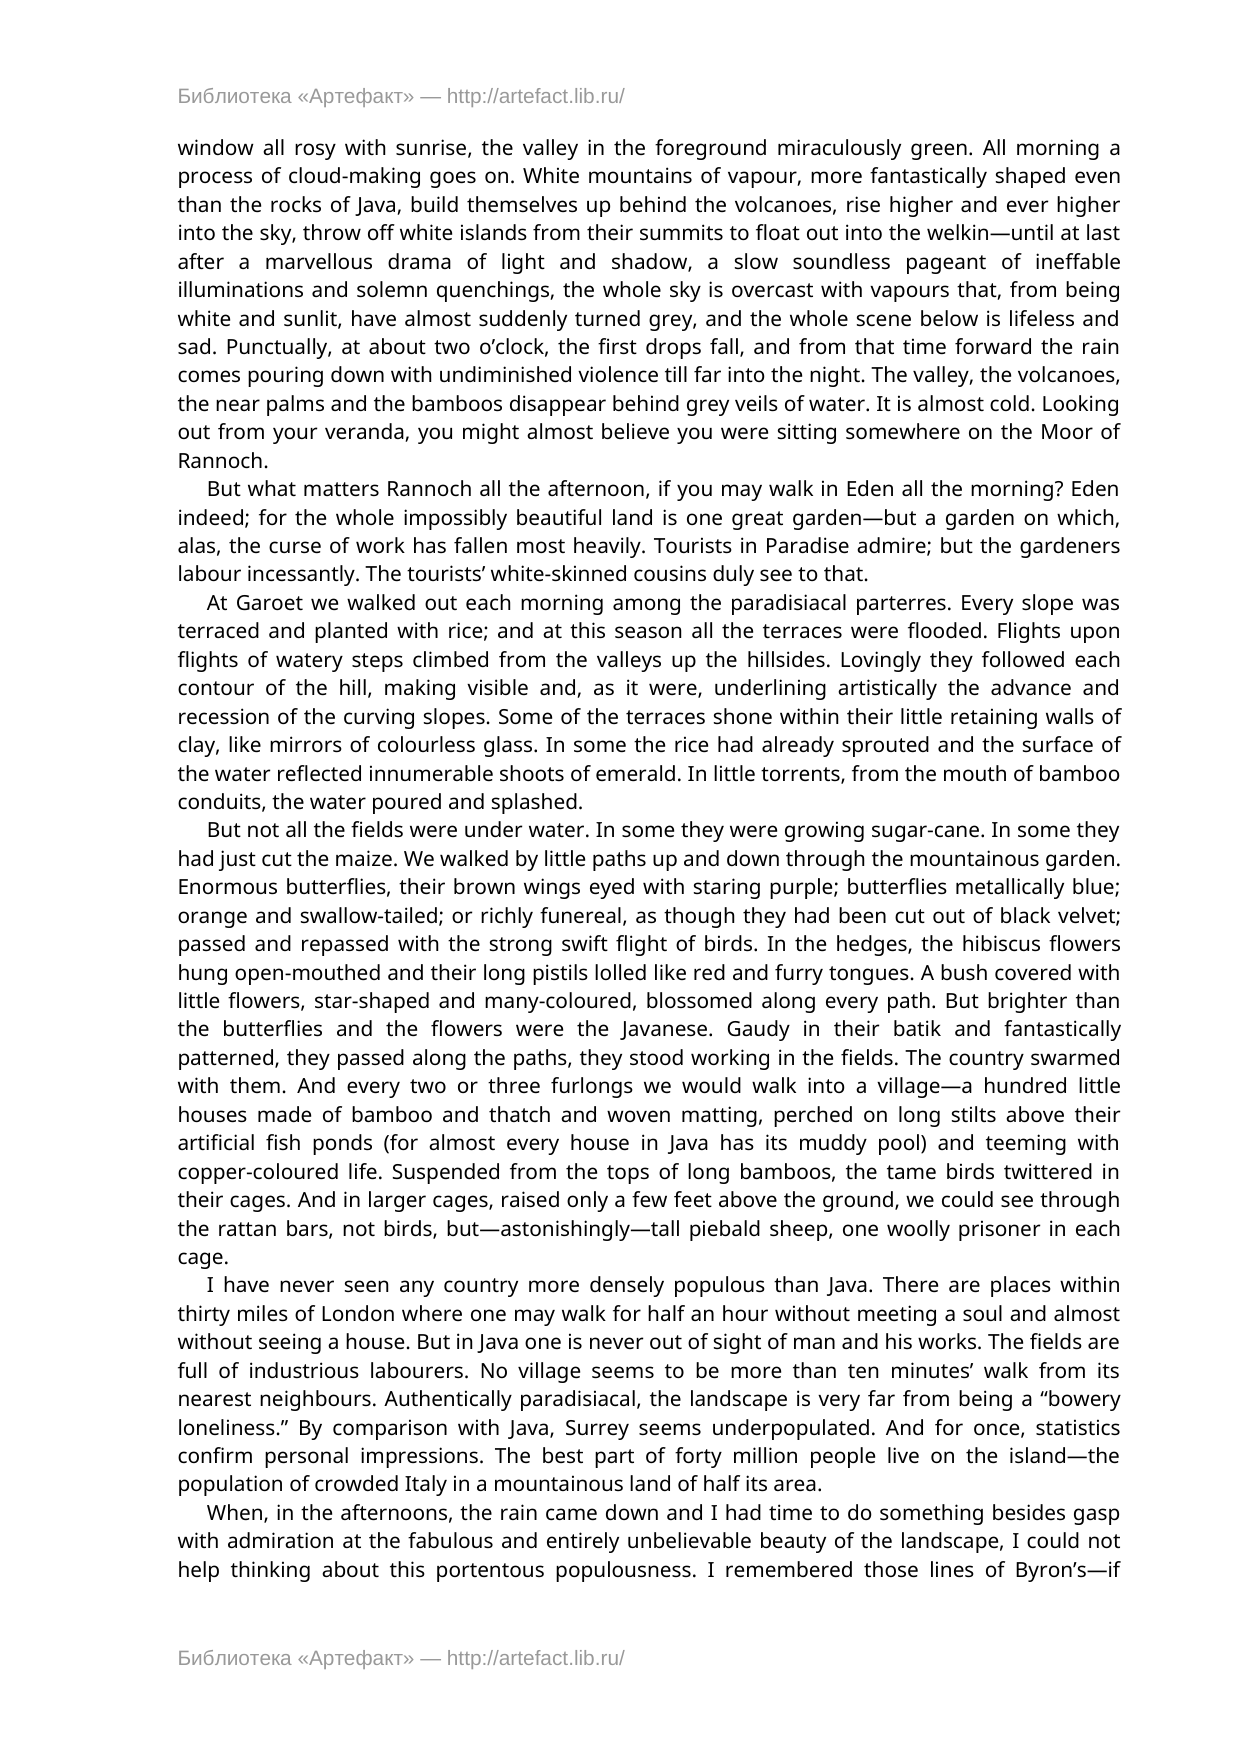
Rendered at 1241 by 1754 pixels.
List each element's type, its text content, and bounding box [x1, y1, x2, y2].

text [177, 1498, 1122, 1583]
text But what matters Rannoch all the afternoon, if you may walk in Eden all the morning? Eden indeed; for the whole impossibly beautiful land is one great garden—but a garden on which, alas, the curse of work has fallen most heavily. Tourists in Paradise admire; but the gardeners labour incessantly. The tourists’ white-skinned cousins duly see to that. [177, 474, 1122, 588]
text But not all the fields were under water. In some they were growing sugar-cane. In some they had just cut the maize. We walked by little paths up and down through the mountainous garden. Enormous butterflies, their brown wings eyed with staring purple; butterflies metallically blue; orange and swallow-tailed; or richly funereal, as though they had been cut out of black velvet; passed and repassed with the strong swift flight of birds. In the hedges, the hibiscus flowers hung open-mouthed and their long pistils lolled like red and furry tongues. A bush covered with little flowers, star-shaped and many-coloured, blossomed along every path. But brighter than the butterflies and the flowers were the Javanese. Gaudy in their batik and fantastically patterned, they passed along the paths, they stood working in the fields. The country swarmed with them. And every two or three furlongs we would walk into a village—a hundred little houses made of bamboo and thatch and woven matting, perched on long stilts above their artificial fish ponds (for almost every house in Java has its muddy pool) and teeming with copper-coloured life. Suspended from the tops of long bamboos, the tame birds twittered in their cages. And in larger cages, raised only a few feet above the ground, we could see through the rattan bars, not birds, but—astonishingly—tall piebald sheep, one woolly prisoner in each cage. [177, 816, 1122, 1271]
text I have never seen any country more densely populous than Java. There are places within thirty miles of London where one may walk for half an hour without meeting a soul and almost without seeing a house. But in Java one is never out of sight of man and his works. The fields are full of industrious labourers. No village seems to be more than ten minutes’ walk from its nearest neighbours. Authentically paradisiacal, the landscape is very far from being a “bowery loneliness.” By comparison with Java, Surrey seems underpopulated. And for once, statistics confirm personal impressions. The best part of forty million people live on the island—the population of crowded Italy in a mountainous land of half its area. [177, 1271, 1122, 1498]
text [177, 133, 1122, 474]
text At Garoet we walked out each morning among the paradisiacal parterres. Every slope was terraced and planted with rice; and at this season all the terraces were flooded. Flights upon flights of watery steps climbed from the valleys up the hillsides. Lovingly they followed each contour of the hill, making visible and, as it were, underlining artistically the advance and recession of the curving slopes. Some of the terraces shone within their little retaining walls of clay, like mirrors of colourless glass. In some the rice had already sprouted and the surface of the water reflected innumerable shoots of emerald. In little torrents, from the mouth of bamboo conduits, the water poured and splashed. [177, 588, 1122, 816]
